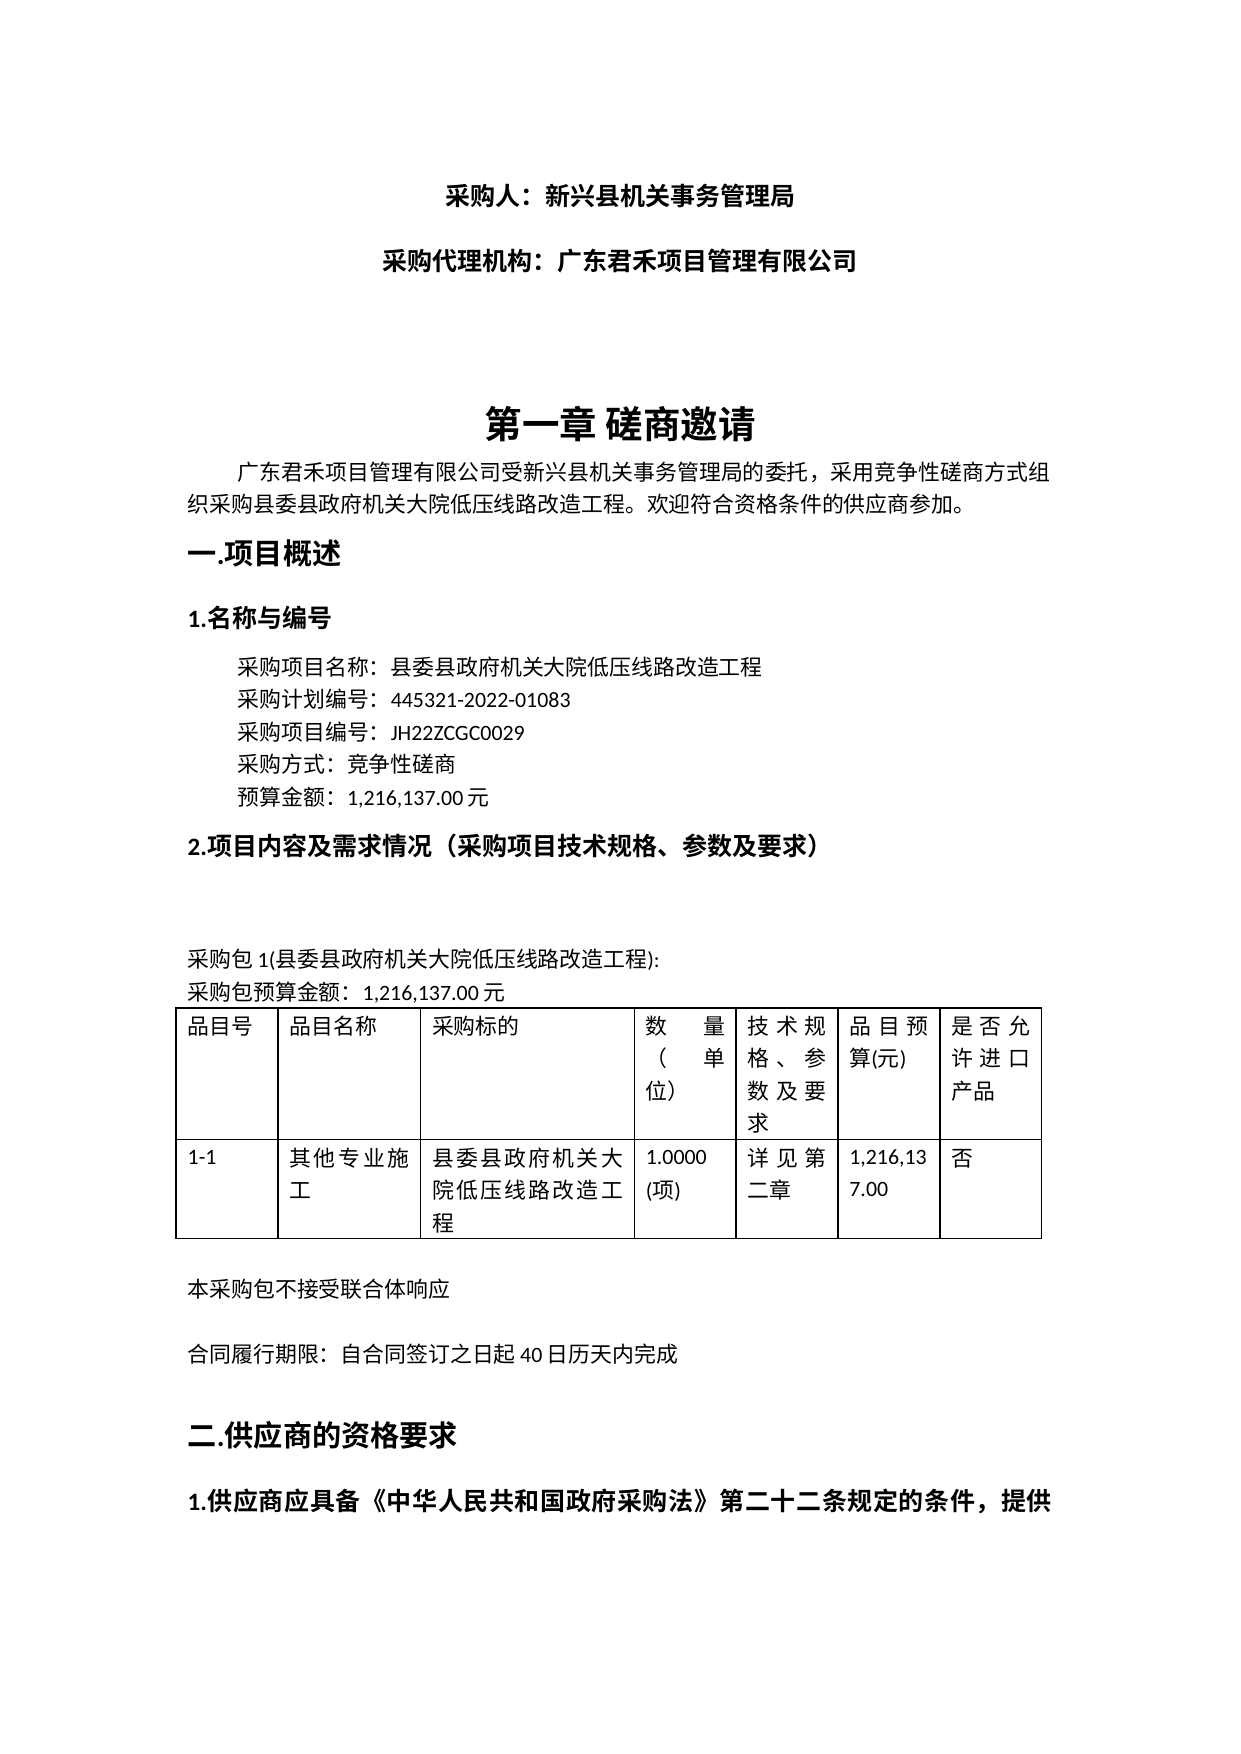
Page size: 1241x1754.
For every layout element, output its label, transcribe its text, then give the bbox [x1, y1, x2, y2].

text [187, 1467, 1053, 1532]
table_header 品目名称 [279, 1009, 420, 1138]
table_header 品目号 [177, 1009, 277, 1138]
text 采购项目名称：县委县政府机关大院低压线路改造工程 [187, 649, 1053, 682]
text 广东君禾项目管理有限公司受新兴县机关事务管理局的委托，采用竞争性磋商方式组织采购县委县政府机关大院低压线路改造工程。欢迎符合资格条件的供应商参加。 [187, 454, 1053, 519]
text 采购包预算金额：1,216,137.00元 [187, 974, 1053, 1007]
table_cell 否 [941, 1140, 1041, 1238]
text 采购人：新兴县机关事务管理局 [187, 162, 1053, 227]
text 合同履行期限：自合同签订之日起40日历天内完成 [187, 1337, 1053, 1369]
table_cell 详见第二章 [737, 1140, 837, 1238]
text 1.名称与编号 [187, 584, 1053, 649]
text 预算金额：1,216,137.00元 [187, 779, 1053, 812]
table_header 数量（单位） [635, 1009, 735, 1138]
text 本采购包不接受联合体响应 [187, 1272, 1053, 1304]
text 一.项目概述 [187, 519, 1053, 584]
table_header 技术规格、参数及要求 [737, 1009, 837, 1138]
text 采购方式：竞争性磋商 [187, 747, 1053, 779]
text 第一章 磋商邀请 [187, 389, 1053, 454]
table_cell 1.0000(项) [635, 1140, 735, 1238]
table_header 采购标的 [421, 1009, 634, 1138]
text 采购代理机构：广东君禾项目管理有限公司 [187, 227, 1053, 292]
table_cell 1-1 [177, 1140, 277, 1238]
text 采购项目编号：JH22ZCGC0029 [187, 714, 1053, 747]
text 采购计划编号：445321-2022-01083 [187, 682, 1053, 714]
text 2.项目内容及需求情况（采购项目技术规格、参数及要求） [187, 812, 1053, 877]
table_cell 县委县政府机关大院低压线路改造工程 [421, 1140, 634, 1238]
table_cell 其他专业施工 [279, 1140, 420, 1238]
text 二.供应商的资格要求 [187, 1402, 1053, 1467]
table_header 品目预算(元) [839, 1009, 939, 1138]
table_header 是否允许进口产品 [941, 1009, 1041, 1138]
table_cell 1,216,137.00 [839, 1140, 939, 1238]
text 采购包1(县委县政府机关大院低压线路改造工程): [187, 942, 1053, 974]
